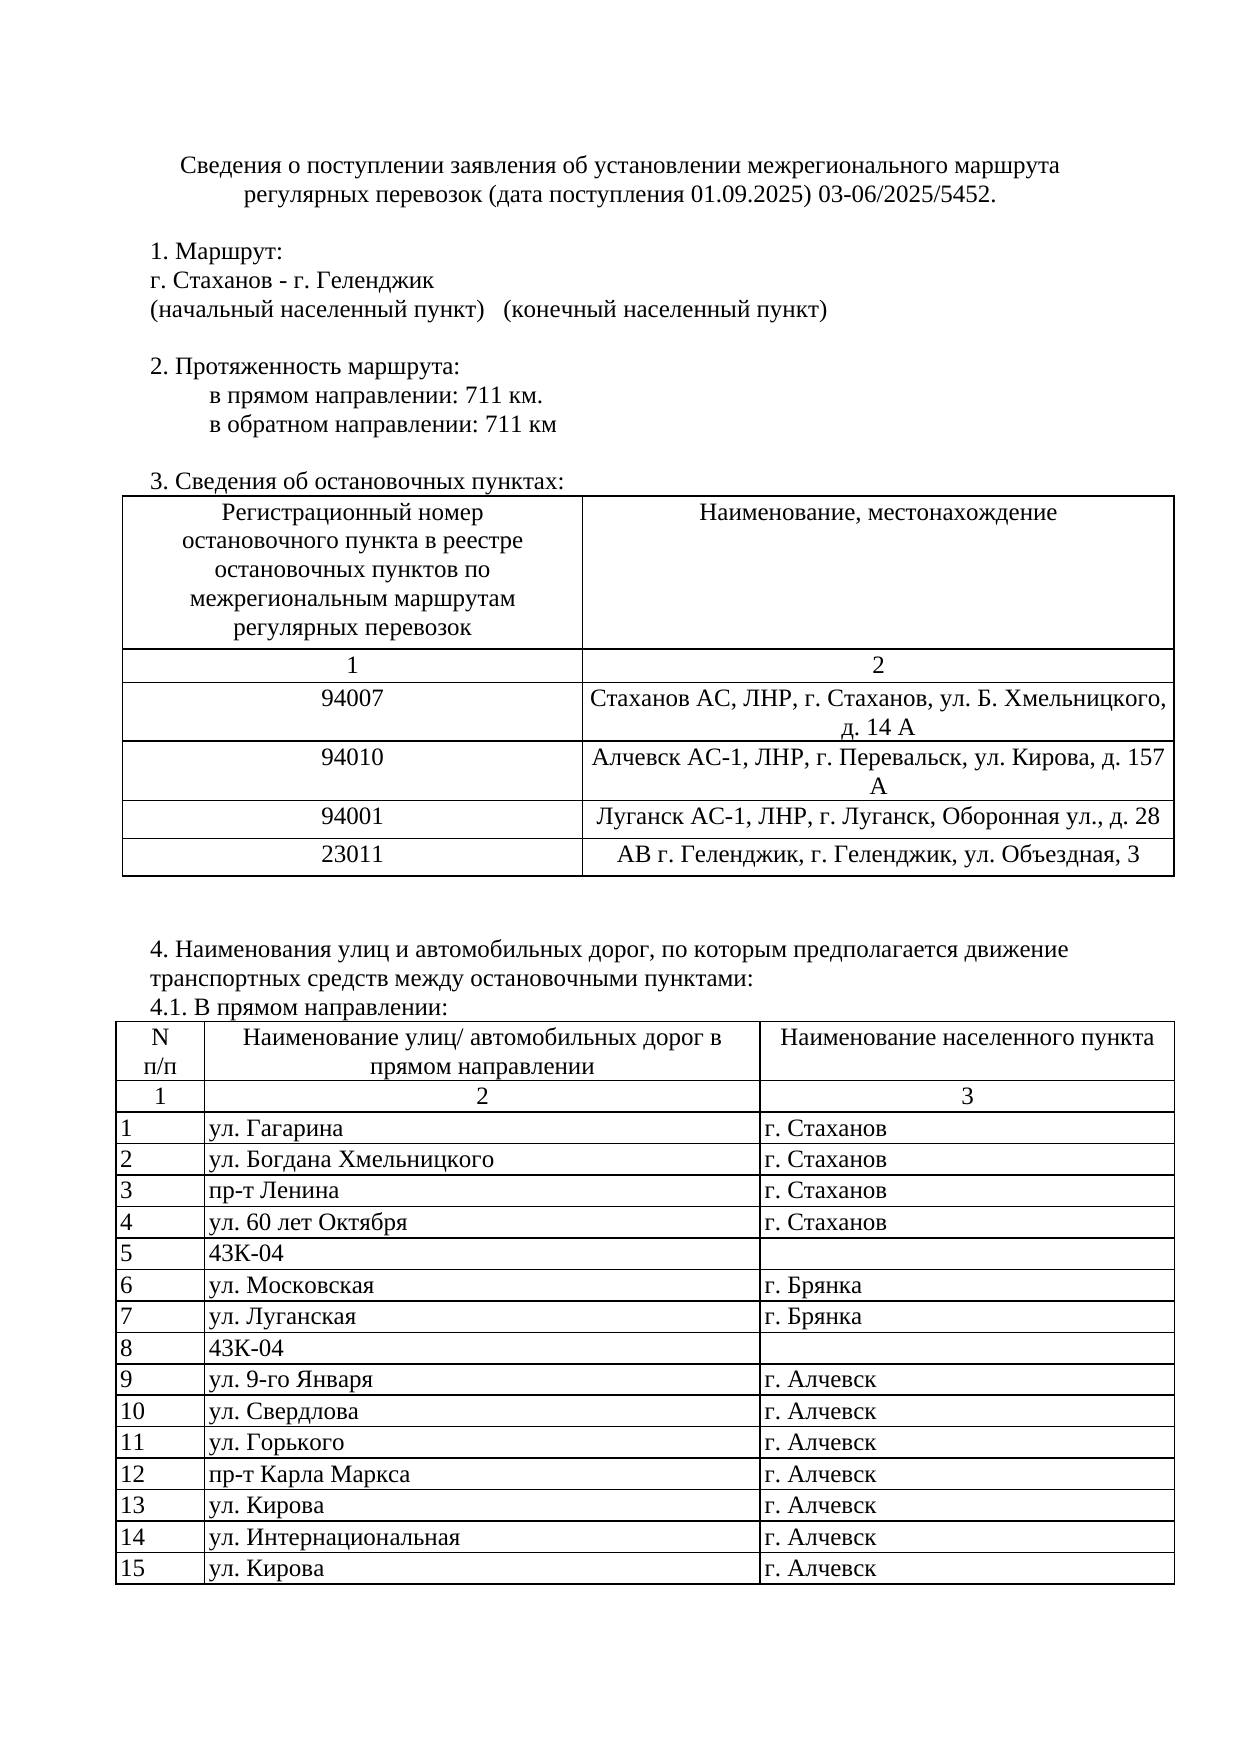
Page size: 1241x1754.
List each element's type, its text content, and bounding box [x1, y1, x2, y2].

table_cell 12 [117, 1459, 204, 1489]
table_header Наименование населенного пункта [761, 1022, 1174, 1080]
table_cell ул. 9-го Января [205, 1365, 759, 1394]
table_cell 2 [117, 1144, 204, 1174]
table_cell 1 [117, 1081, 204, 1111]
table_cell [761, 1239, 1174, 1268]
table_cell 9 [117, 1365, 204, 1394]
table_cell г. Стаханов [761, 1176, 1174, 1206]
text (начальный населенный пункт) (конечный населенный пункт) [150, 294, 1090, 322]
table_cell 10 [117, 1396, 204, 1426]
table_cell 2 [205, 1081, 759, 1111]
table_cell ул. Луганская [205, 1302, 759, 1331]
table_cell пр-т Карла Маркса [205, 1459, 759, 1489]
table_cell 14 [117, 1522, 204, 1552]
table_cell ул. Свердлова [205, 1396, 759, 1426]
table_cell 94010 [123, 742, 582, 799]
table_cell 11 [117, 1427, 204, 1457]
table_header Наименование улиц/ автомобильных дорог в прямом направлении [205, 1022, 759, 1080]
table_cell ул. Горького [205, 1427, 759, 1457]
table_cell ул. Гагарина [205, 1113, 759, 1143]
table_cell 23011 [123, 839, 582, 875]
table_cell 43К-04 [205, 1333, 759, 1363]
text 4. Наименования улиц и автомобильных дорог, по которым предполагается движение транспортных средств между остановочными пунктами: [150, 934, 1090, 992]
text в прямом направлении: 711 км. [150, 380, 1090, 409]
table_cell 15 [117, 1553, 204, 1583]
table_cell г. Брянка [761, 1302, 1174, 1331]
text 2. Протяженность маршрута: [150, 351, 1090, 380]
text г. Стаханов - г. Геленджик [150, 265, 1090, 294]
table_cell г. Алчевск [761, 1365, 1174, 1394]
table_cell 13 [117, 1490, 204, 1520]
table_cell пр-т Ленина [205, 1176, 759, 1206]
table_cell г. Стаханов [761, 1207, 1174, 1237]
table_cell Луганск АС-1, ЛНР, г. Луганск, Оборонная ул., д. 28 [583, 801, 1173, 837]
table_cell 4 [117, 1207, 204, 1237]
table_cell 94001 [123, 801, 582, 837]
table_cell 7 [117, 1302, 204, 1331]
table_cell ул. Кирова [205, 1553, 759, 1583]
table_cell 2 [583, 650, 1173, 681]
text Сведения о поступлении заявления об установлении межрегионального маршрута регулярных перевозок (дата поступления 01.09.2025) 03-06/2025/5452. [150, 150, 1090, 207]
table_cell 3 [761, 1081, 1174, 1111]
table_cell г. Брянка [761, 1270, 1174, 1300]
text 1. Маршрут: [150, 236, 1090, 265]
table_header Наименование, местонахождение [583, 497, 1173, 648]
table_cell Стаханов АС, ЛНР, г. Стаханов, ул. Б. Хмельницкого, д. 14 А [583, 683, 1173, 740]
table_cell ул. 60 лет Октября [205, 1207, 759, 1237]
table_cell ул. Богдана Хмельницкого [205, 1144, 759, 1174]
table_header N п/п [117, 1022, 204, 1080]
text в обратном направлении: 711 км [150, 409, 1090, 437]
table_cell г. Алчевск [761, 1427, 1174, 1457]
table_header Регистрационный номер остановочного пункта в реестре остановочных пунктов по межрегиональным маршрутам регулярных перевозок [123, 497, 582, 648]
table_cell г. Стаханов [761, 1144, 1174, 1174]
text 4.1. В прямом направлении: [150, 992, 1090, 1021]
table_cell Алчевск АС-1, ЛНР, г. Перевальск, ул. Кирова, д. 157 А [583, 742, 1173, 799]
table_cell 94007 [123, 683, 582, 740]
table_cell г. Алчевск [761, 1459, 1174, 1489]
table_cell 43К-04 [205, 1239, 759, 1268]
table_cell г. Стаханов [761, 1113, 1174, 1143]
table_cell ул. Московская [205, 1270, 759, 1300]
table_cell 5 [117, 1239, 204, 1268]
table_cell г. Алчевск [761, 1396, 1174, 1426]
table_cell 1 [117, 1113, 204, 1143]
table_cell ул. Кирова [205, 1490, 759, 1520]
table_cell [761, 1333, 1174, 1363]
table_cell 1 [123, 650, 582, 681]
table_cell 3 [117, 1176, 204, 1206]
table_cell г. Алчевск [761, 1553, 1174, 1583]
table_cell 8 [117, 1333, 204, 1363]
table_cell г. Алчевск [761, 1490, 1174, 1520]
table_cell г. Алчевск [761, 1522, 1174, 1552]
table_cell ул. Интернациональная [205, 1522, 759, 1552]
table_cell АВ г. Геленджик, г. Геленджик, ул. Объездная, 3 [583, 839, 1173, 875]
text 3. Сведения об остановочных пунктах: [150, 466, 1090, 495]
table_cell 6 [117, 1270, 204, 1300]
